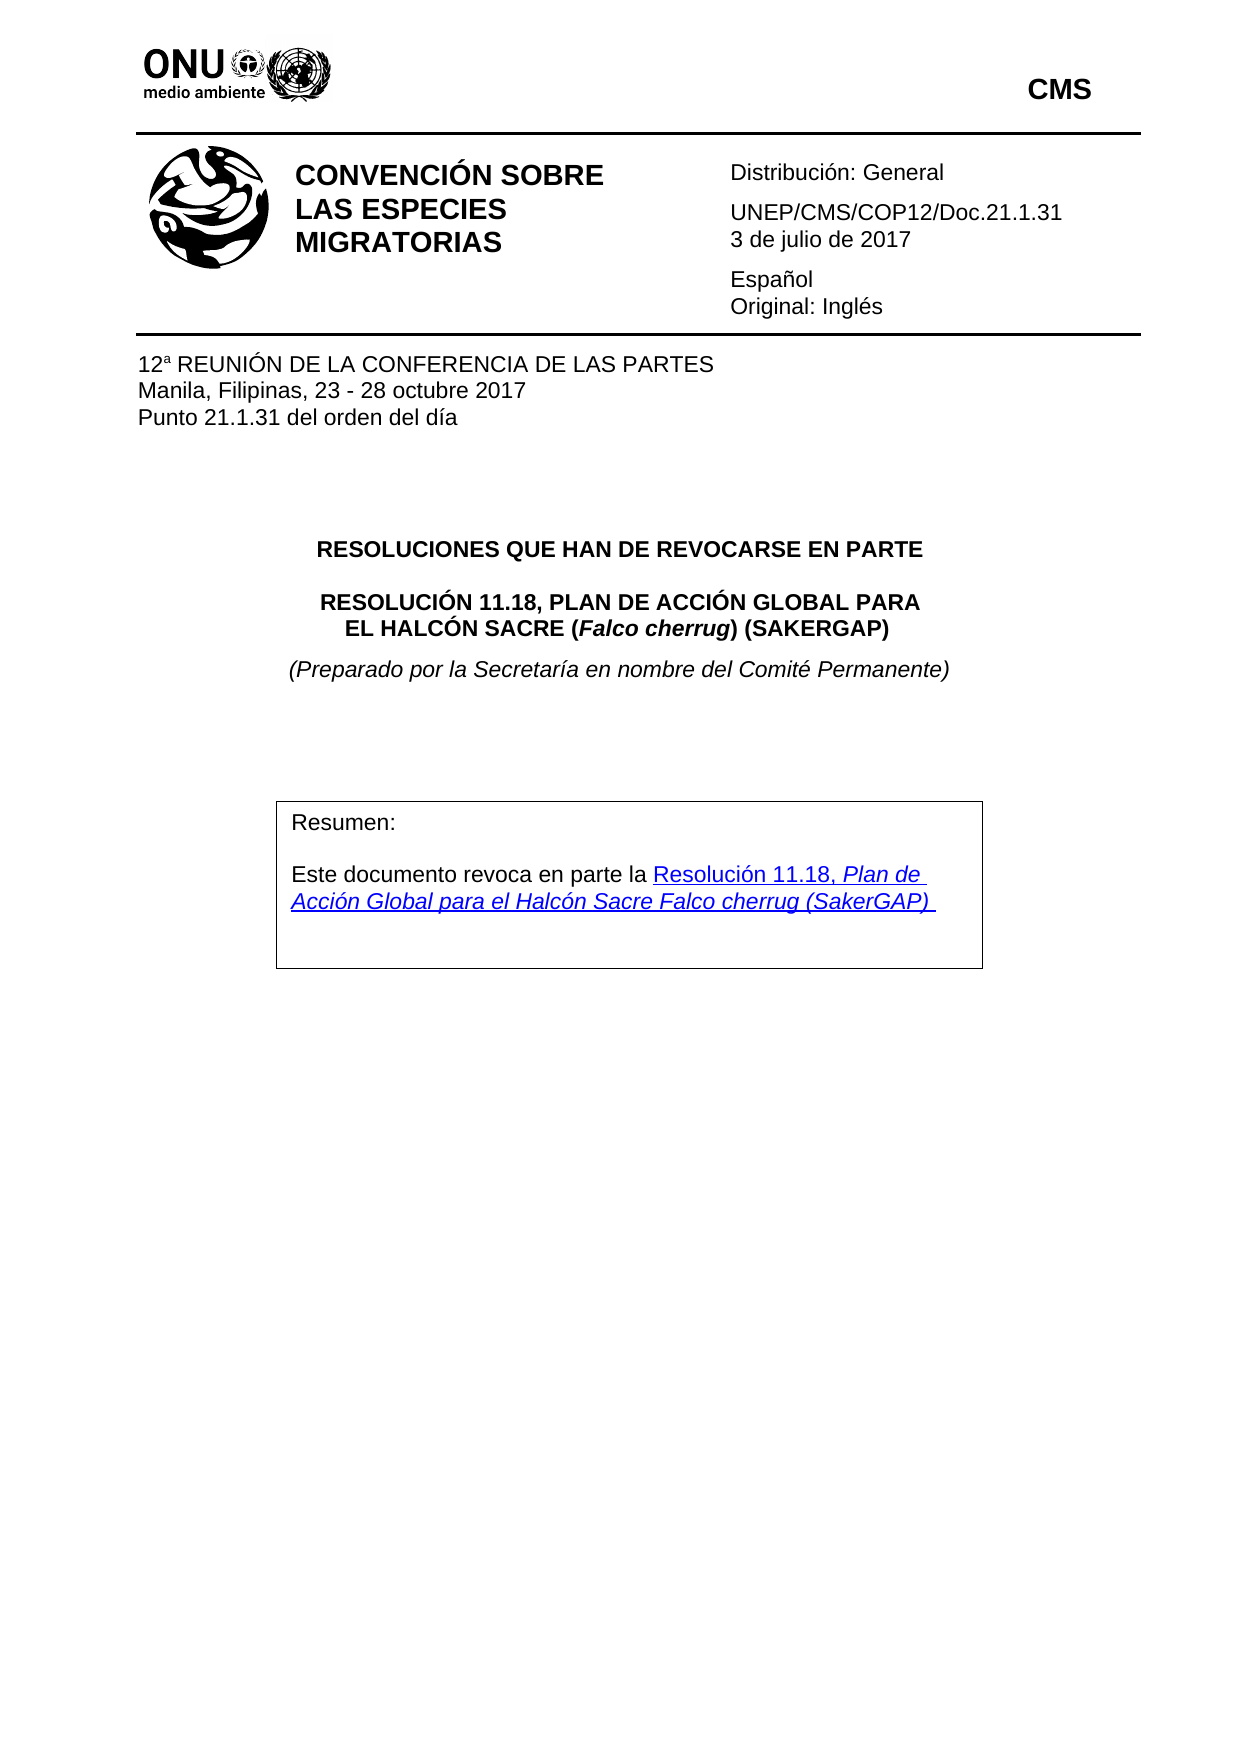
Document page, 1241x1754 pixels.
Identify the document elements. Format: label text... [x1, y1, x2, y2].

text 12a REUNIÓN DE LA CONFERENCIA DE LAS PARTES [138, 351, 1093, 377]
text Resoluciones que han de revocarse en parte [147, 536, 1093, 562]
text Resolución 11.18, PLAN DE ACCIÓN GLOBAL PARA [147, 588, 1093, 615]
table_header CMS [136, 63, 1141, 132]
table_cell [136, 135, 295, 333]
text Punto 21.1.31 del orden del día [138, 405, 1093, 430]
subtitle Manila, Filipinas, 23 - 28 octubre 2017 [138, 379, 1093, 404]
text (Preparado por la Secretaría en nombre del Comité Permanente) [147, 656, 1093, 682]
table_cell Distribución: General UNEP/CMS/COP12/Doc.21.1.31 3 de julio de 2017 Español Original: Inglés [719, 135, 1141, 333]
text EL HALCÓN SACRE (Falco cherrug) (SakerGAP) [147, 615, 1093, 641]
table_cell CONVENCIÓN SOBRE LAS ESPECIES MIGRATORIAS [295, 135, 719, 333]
picture [140, 41, 266, 63]
